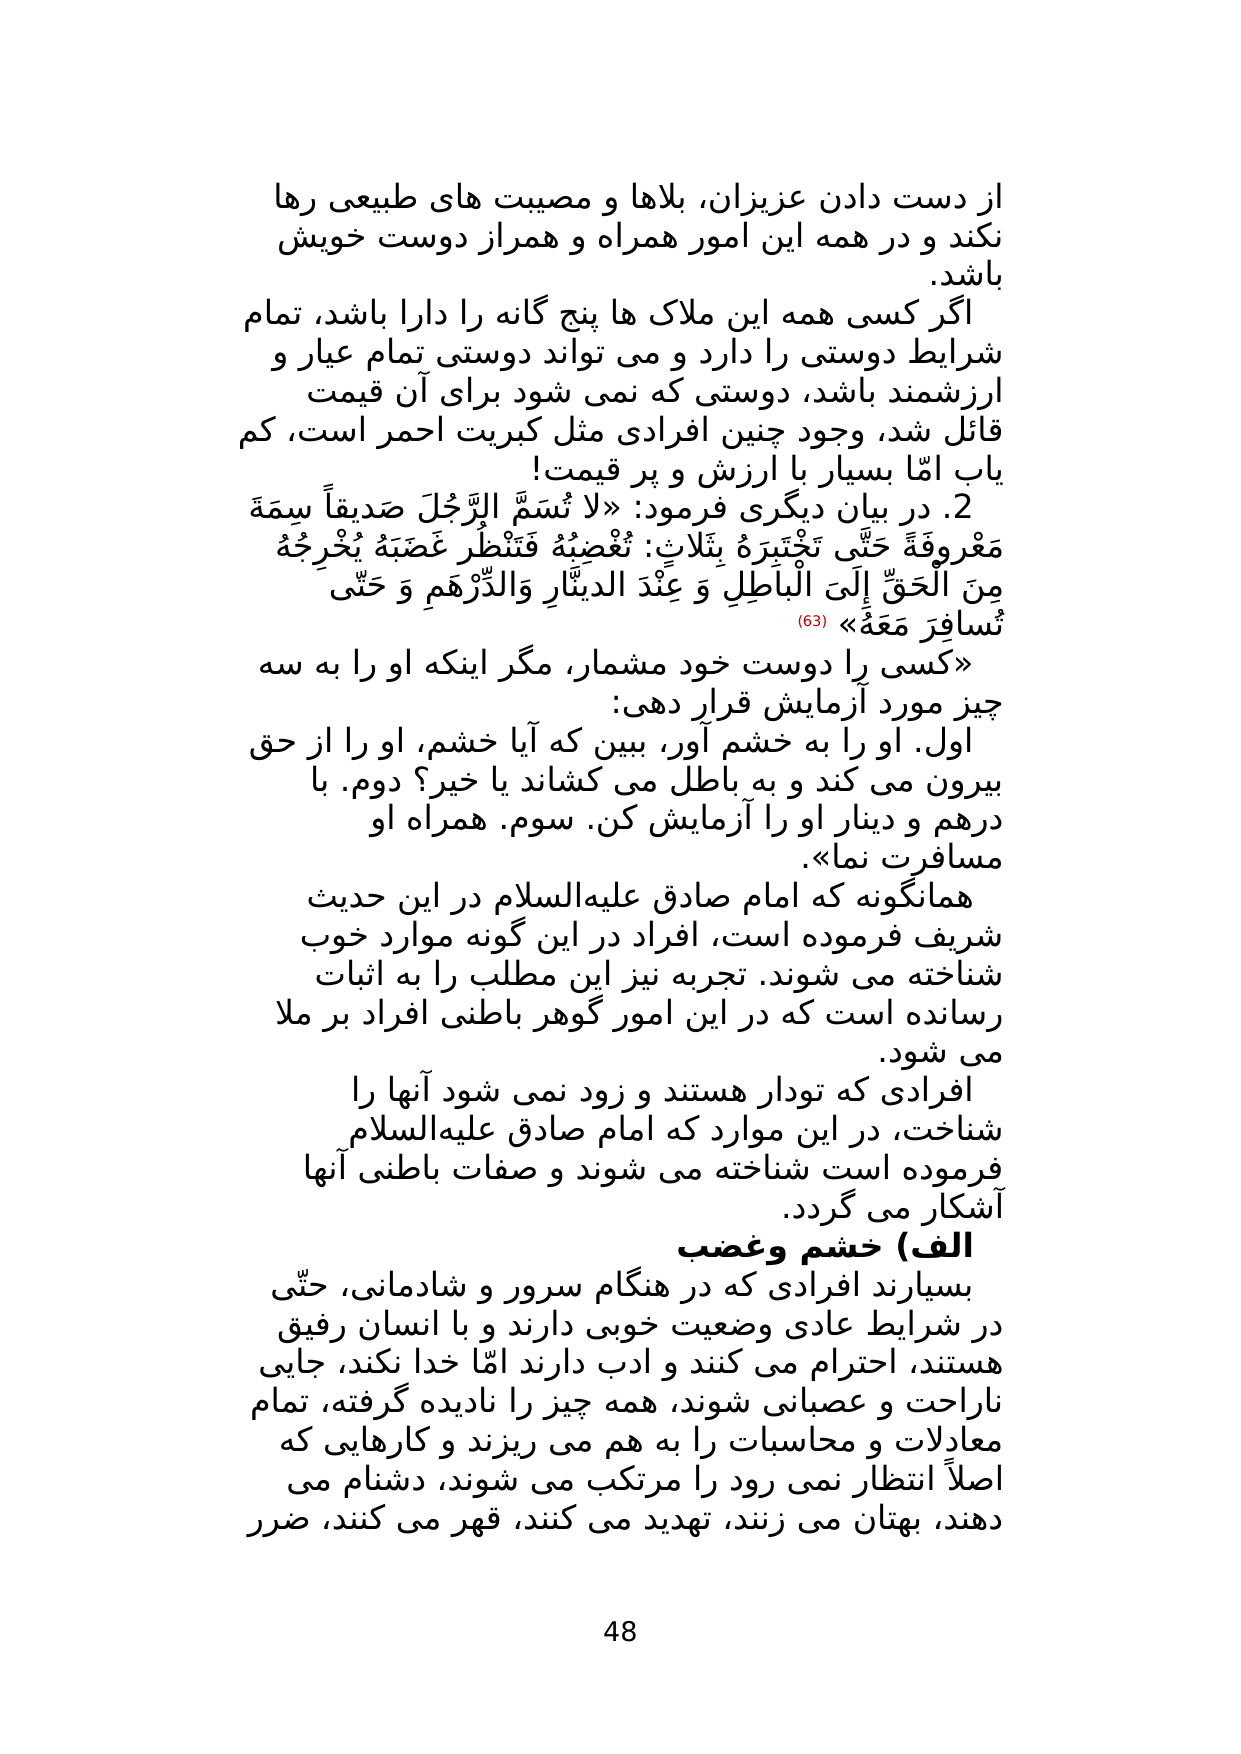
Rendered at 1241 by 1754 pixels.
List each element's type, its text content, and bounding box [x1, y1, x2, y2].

text اگر کسی همه این ملاک ها پنج گانه را دارا باشد، تمام شرایط دوستی را دارد و می تواند دوستی تمام عیار و ارزشمند باشد، دوستی که نمی شود برای آن قیمت قائل شد، وجود چنین افرادی مثل کبریت احمر است، کم یاب امّا بسیار با ارزش و پر قیمت! [236, 294, 1004, 488]
text افرادی که تودار هستند و زود نمی شود آنها را شناخت، در این موارد که امام صادق عليه‌السلام فرموده است شناخته می شوند و صفات باطنی آنها آشکار می گردد. [236, 1071, 1004, 1226]
text الف) خشم وغضب [236, 1226, 1004, 1265]
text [236, 1265, 1004, 1537]
text اول. او را به خشم آور، ببین که آیا خشم، او را از حق بیرون می کند و به باطل می کشاند یا خیر؟ دوم. با درهم و دینار او را آزمایش کن. سوم. همراه او مسافرت نما». [236, 721, 1004, 877]
text همانگونه که امام صادق عليه‌السلام در این حدیث شریف فرموده است، افراد در این گونه موارد خوب شناخته می شوند. تجربه نیز این مطلب را به اثبات رسانده است که در این امور گوهر باطنی افراد بر ملا می شود. [236, 877, 1004, 1071]
text 2. در بیان دیگری فرمود: «لا تُسَمَّ الرَّجُلَ صَدیقاً سِمَةَ مَعْروفَةً حَتَّی تَخْتَبِرَهُ بِثَلاثٍ: تُغْضِبُهُ فَتَنْظُر غَضَبَهُ یُخْرِجُهُ مِنَ الْحَقِّ إِلَیَ الْباطِلِ وَ عِنْدَ الدینَّارِ وَالدِّرْهَمِ وَ حَتّی تُسافِرَ مَعَهُ» (63) [236, 488, 1004, 643]
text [236, 177, 1004, 294]
text «کسی را دوست خود مشمار، مگر اینکه او را به سه چیز مورد آزمایش قرار دهی: [236, 643, 1004, 721]
